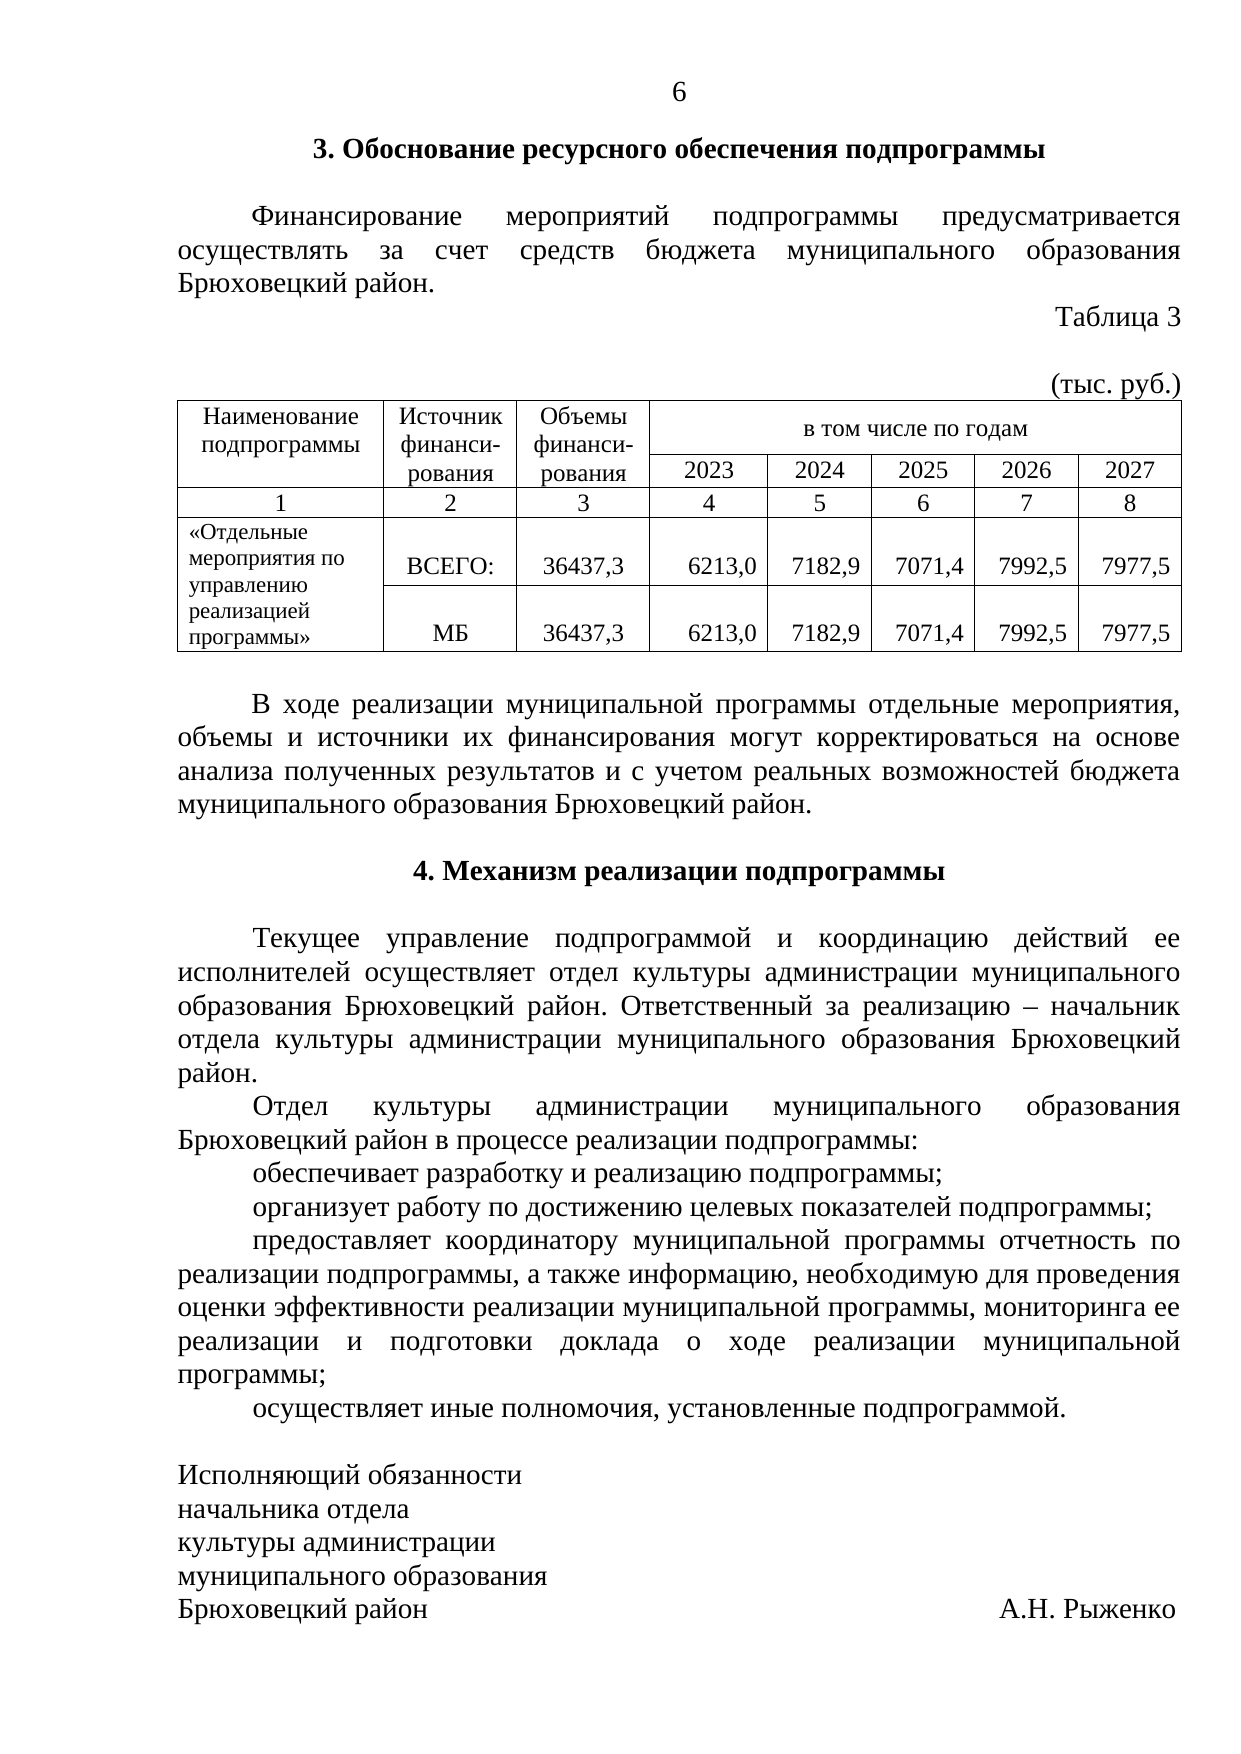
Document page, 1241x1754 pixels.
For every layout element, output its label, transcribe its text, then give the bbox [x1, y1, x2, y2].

table_cell «Отдельные мероприятия по управлению реализацией программы» [178, 518, 383, 651]
text 4. Механизм реализации подпрограммы [177, 853, 1181, 887]
text Брюховецкий район А.Н. Рыженко [177, 1591, 1181, 1625]
table_header Объемы финанси-рования [517, 401, 649, 487]
table_cell 7992,5 [975, 586, 1078, 651]
table_cell 2026 [975, 455, 1078, 487]
table_cell МБ [384, 586, 516, 651]
text осуществляет иные полномочия, установленные подпрограммой. [177, 1390, 1181, 1424]
table_cell 36437,3 [517, 586, 649, 651]
table_cell 6213,0 [650, 518, 767, 584]
text обеспечивает разработку и реализацию подпрограммы; [177, 1155, 1181, 1189]
text Исполняющий обязанности [177, 1457, 1181, 1491]
table_cell ВСЕГО: [384, 518, 516, 584]
table_cell 2023 [650, 455, 767, 487]
text начальника отдела [177, 1491, 1181, 1524]
text Отдел культуры администрации муниципального образования Брюховецкий район в процессе реализации подпрограммы: [177, 1088, 1181, 1155]
table_cell 7182,9 [768, 586, 871, 651]
table_header в том числе по годам [650, 401, 1181, 454]
table_cell 5 [768, 488, 871, 517]
table_cell 7071,4 [872, 586, 974, 651]
table_cell 7182,9 [768, 518, 871, 584]
table_cell 7 [975, 488, 1078, 517]
text Финансирование мероприятий подпрограммы предусматривается осуществлять за счет средств бюджета муниципального образования Брюховецкий район. [177, 198, 1181, 299]
table_cell 1 [178, 488, 383, 517]
text Текущее управление подпрограммой и координацию действий ее исполнителей осуществляет отдел культуры администрации муниципального образования Брюховецкий район. Ответственный за реализацию – начальник отдела культуры администрации муниципального образования Брюховецкий район. [177, 921, 1181, 1088]
table_cell 2027 [1079, 455, 1181, 487]
table_header Наименование подпрограммы [178, 401, 383, 487]
table_cell 8 [1079, 488, 1181, 517]
text 3. Обоснование ресурсного обеспечения подпрограммы [177, 131, 1181, 165]
table_cell 2024 [768, 455, 871, 487]
table_cell 7977,5 [1079, 586, 1181, 651]
text организует работу по достижению целевых показателей подпрограммы; [177, 1189, 1181, 1222]
table_cell 36437,3 [517, 518, 649, 584]
text Таблица 3 [177, 299, 1181, 333]
table_cell 6 [872, 488, 974, 517]
table_cell 7977,5 [1079, 518, 1181, 584]
table_cell 7071,4 [872, 518, 974, 584]
text муниципального образования [177, 1558, 1181, 1591]
table_header Источник финанси-рования [384, 401, 516, 487]
table_cell 6213,0 [650, 586, 767, 651]
table_cell 2025 [872, 455, 974, 487]
table_cell 3 [517, 488, 649, 517]
text (тыс. руб.) [177, 366, 1181, 400]
table_cell 7992,5 [975, 518, 1078, 584]
text культуры администрации [177, 1524, 1181, 1558]
table_cell 2 [384, 488, 516, 517]
text предоставляет координатору муниципальной программы отчетность по реализации подпрограммы, а также информацию, необходимую для проведения оценки эффективности реализации муниципальной программы, мониторинга ее реализации и подготовки доклада о ходе реализации муниципальной программы; [177, 1222, 1181, 1390]
table_cell 4 [650, 488, 767, 517]
text В ходе реализации муниципальной программы отдельные мероприятия, объемы и источники их финансирования могут корректироваться на основе анализа полученных результатов и с учетом реальных возможностей бюджета муниципального образования Брюховецкий район. [177, 686, 1181, 820]
